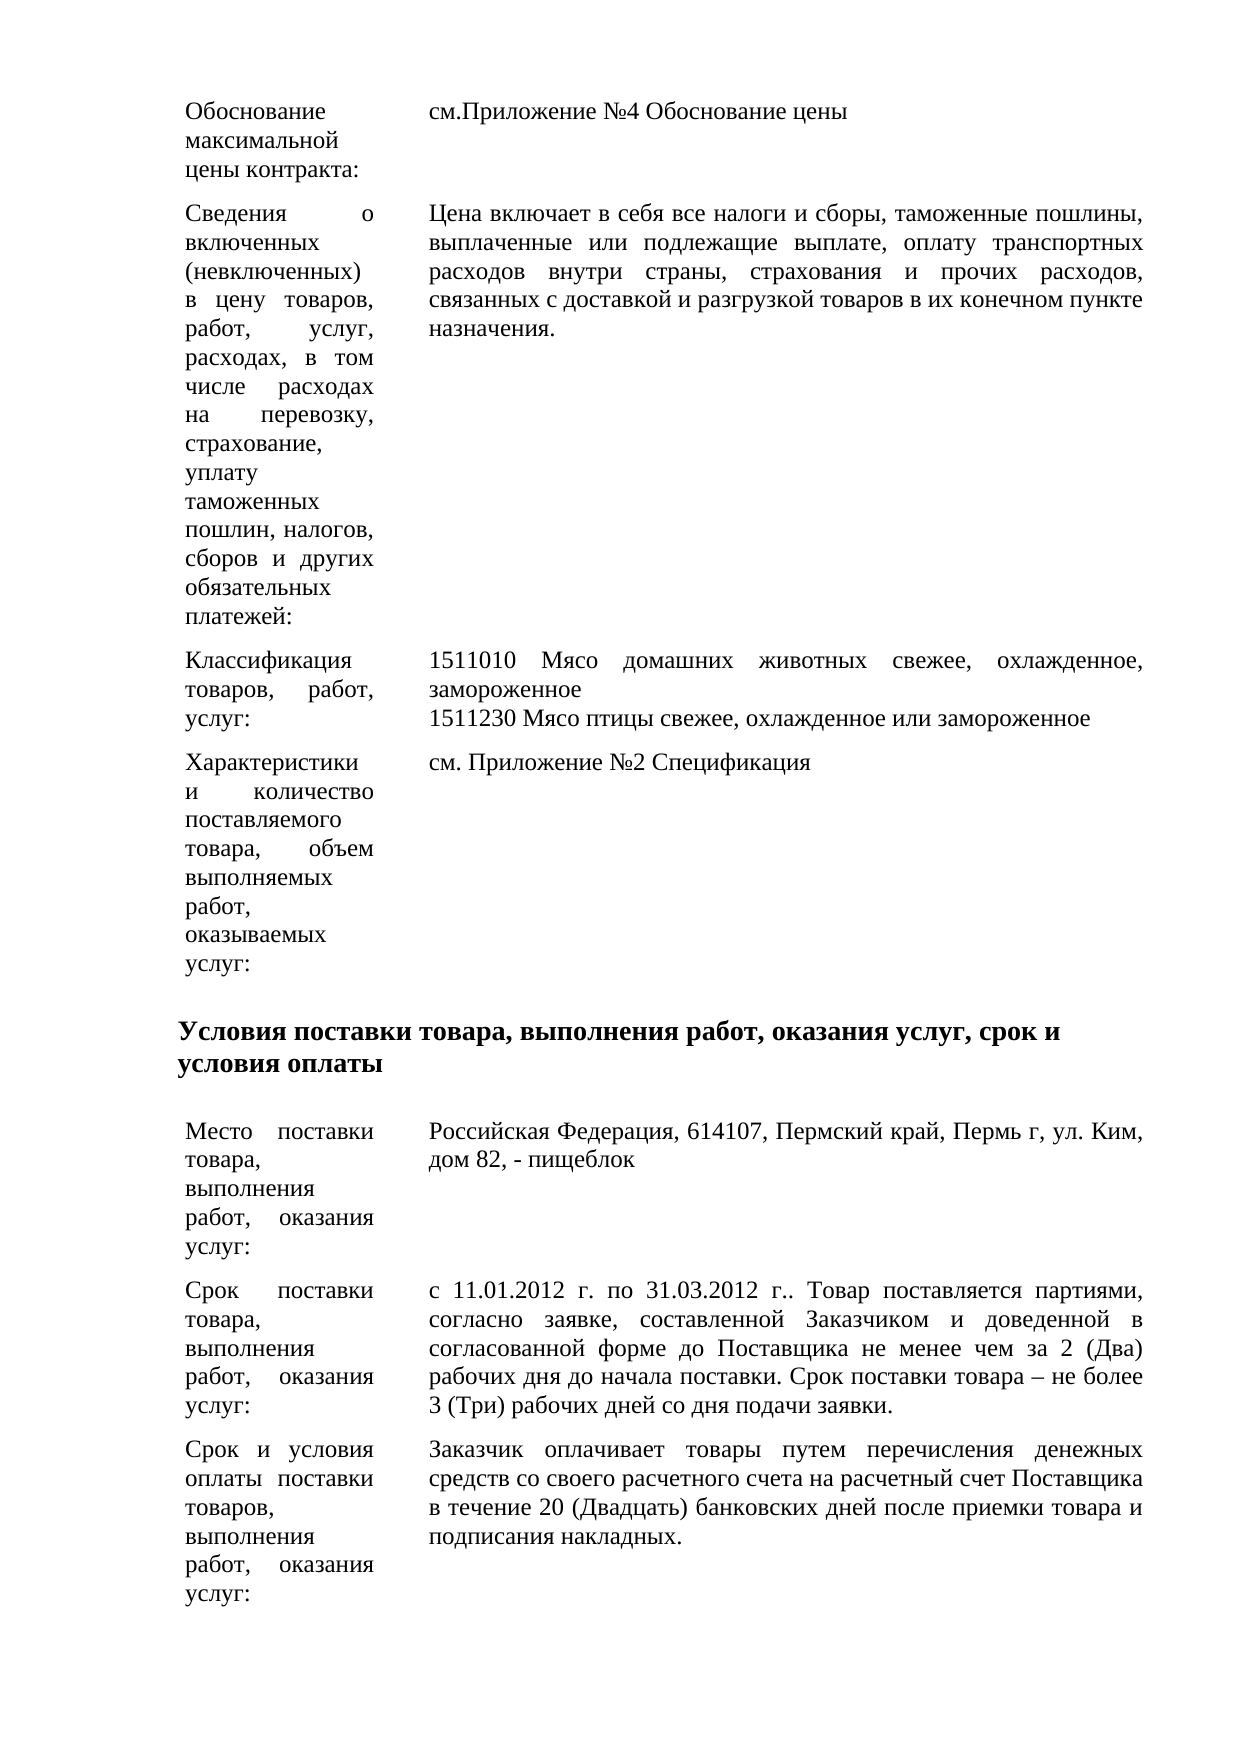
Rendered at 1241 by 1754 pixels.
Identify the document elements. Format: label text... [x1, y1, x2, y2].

table_header Место поставки товара, выполнения работ, оказания услуг: [177, 1108, 421, 1267]
table_cell Заказчик оплачивает товары путем перечисления денежных средств со своего расчетного счета на расчетный счет Поставщика в течение 20 (Двадцать) банковских дней после приемки товара и подписания накладных. [421, 1427, 1152, 1615]
table_cell Обоснование максимальной цены контракта: [177, 89, 421, 191]
table_cell с 11.01.2012 г. по 31.03.2012 г.. Товар поставляется партиями, согласно заявке, составленной Заказчиком и доведенной в согласованной форме до Поставщика не менее чем за 2 (Два) рабочих дня до начала поставки. Срок поставки товара – не более 3 (Три) рабочих дней со дня подачи заявки. [421, 1268, 1152, 1427]
table_cell Классификация товаров, работ, услуг: [177, 638, 421, 739]
text Условия поставки товара, выполнения работ, оказания услуг, срок и условия оплаты [177, 1014, 1152, 1079]
table_cell Срок поставки товара, выполнения работ, оказания услуг: [177, 1268, 421, 1427]
table_cell см. Приложение №2 Спецификация [421, 739, 1152, 985]
table_cell Характеристики и количество поставляемого товара, объем выполняемых работ, оказываемых услуг: [177, 739, 421, 985]
table_cell Цена включает в себя все налоги и сборы, таможенные пошлины, выплаченные или подлежащие выплате, оплату транспортных расходов внутри страны, страхования и прочих расходов, связанных с доставкой и разгрузкой товаров в их конечном пункте назначения. [421, 191, 1152, 637]
table_header Российская Федерация, 614107, Пермский край, Пермь г, ул. Ким, дом 82, - пищеблок [421, 1108, 1152, 1267]
table_cell Сведения о включенных (невключенных) в цену товаров, работ, услуг, расходах, в том числе расходах на перевозку, страхование, уплату таможенных пошлин, налогов, сборов и других обязательных платежей: [177, 191, 421, 637]
table_cell см.Приложение №4 Обоснование цены [421, 89, 1152, 191]
table_cell Срок и условия оплаты поставки товаров, выполнения работ, оказания услуг: [177, 1427, 421, 1615]
table_cell 1511010 Мясо домашних животных свежее, охлажденное, замороженное 1511230 Мясо птицы свежее, охлажденное или замороженное [421, 638, 1152, 739]
